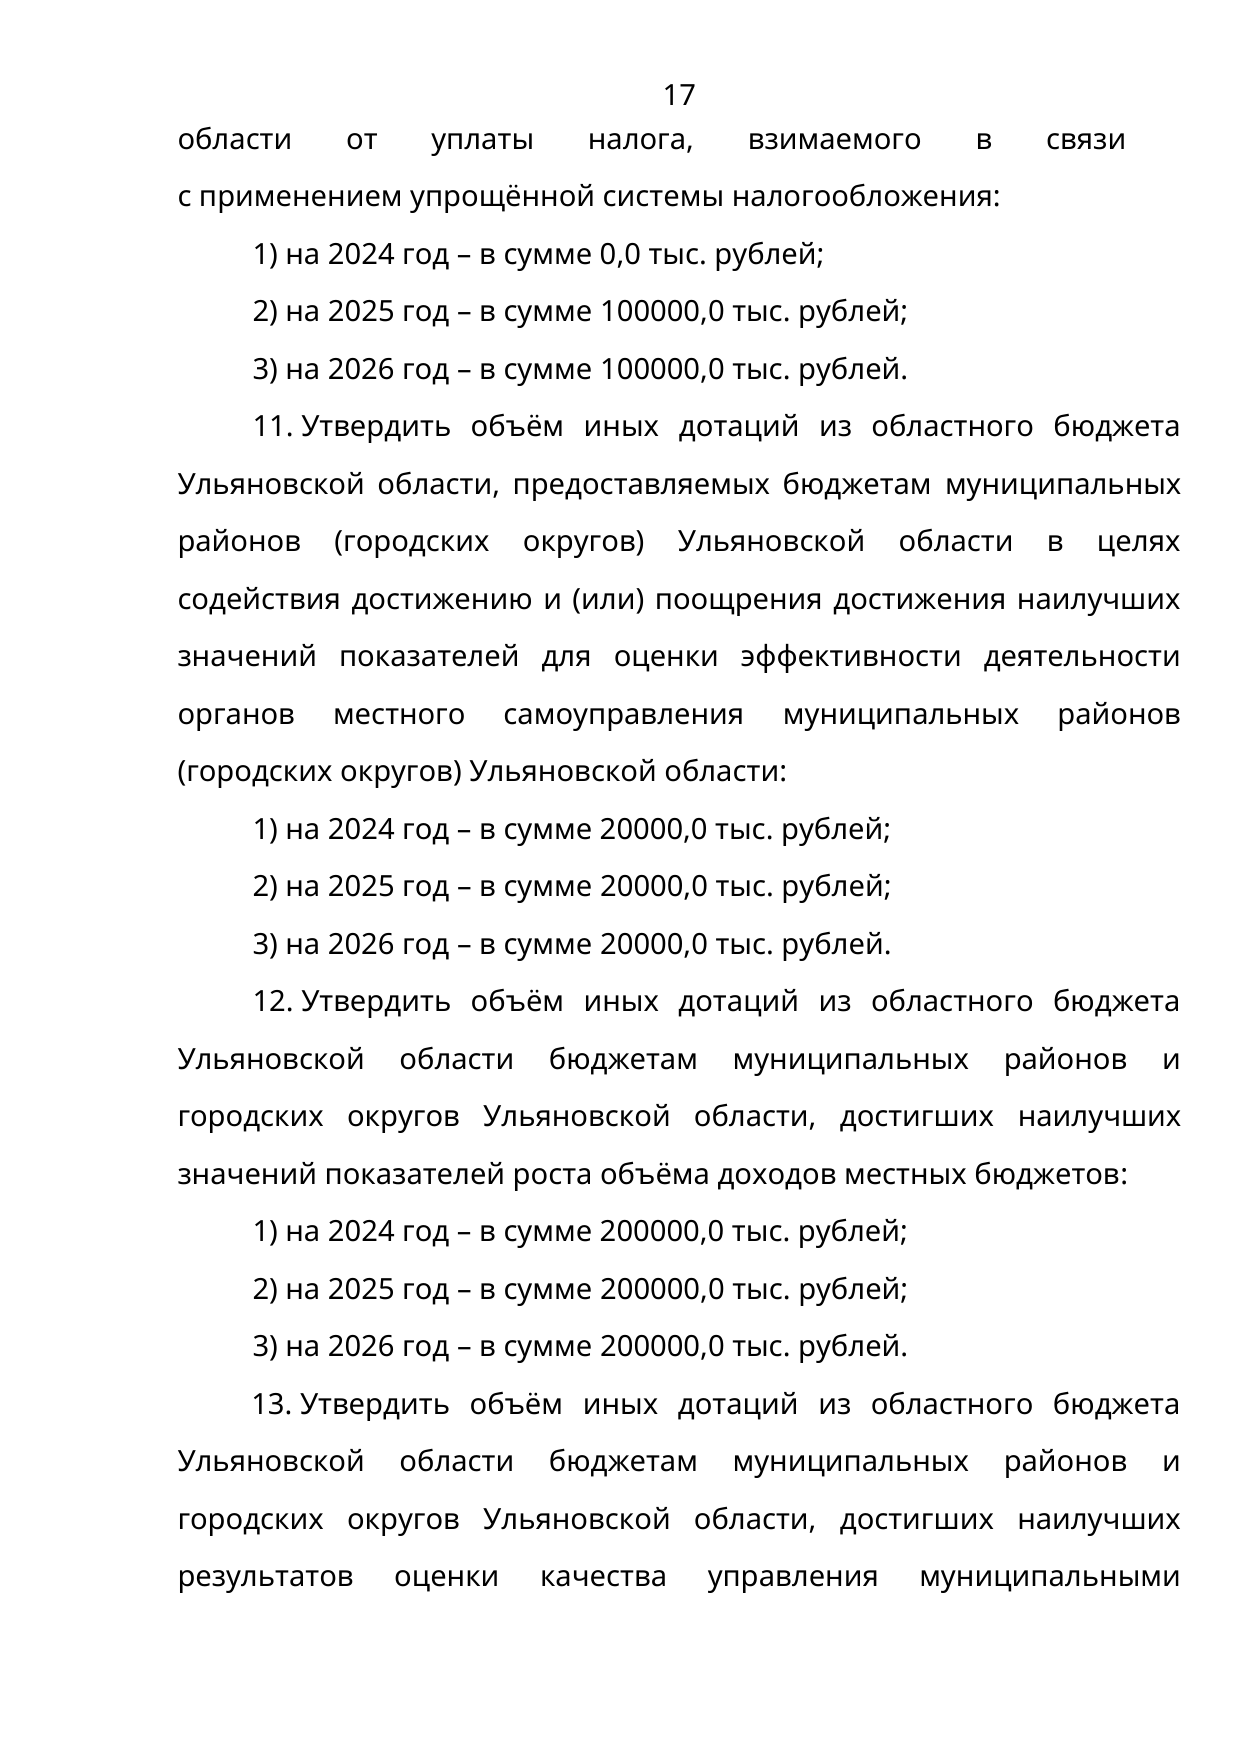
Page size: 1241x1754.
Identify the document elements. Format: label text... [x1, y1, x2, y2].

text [177, 1383, 1181, 1595]
title 3) на 2026 год – в сумме 100000,0 тыс. рублей. [177, 348, 1181, 388]
title 3) на 2026 год – в сумме 200000,0 тыс. рублей. [177, 1326, 1181, 1365]
title 1) на 2024 год – в сумме 200000,0 тыс. рублей; [177, 1211, 1181, 1250]
title 3) на 2026 год – в сумме 20000,0 тыс. рублей. [177, 923, 1181, 963]
title 1) на 2024 год – в сумме 20000,0 тыс. рублей; [177, 808, 1181, 848]
title 2) на 2025 год – в сумме 100000,0 тыс. рублей; [177, 291, 1181, 330]
title 2) на 2025 год – в сумме 20000,0 тыс. рублей; [177, 866, 1181, 905]
title 12. Утвердить объём иных дотаций из областного бюджета Ульяновской области бюджетам муниципальных районов и городских округов Ульяновской области, достигших наилучших значений показателей роста объёма доходов местных бюджетов: [177, 981, 1181, 1193]
title 1) на 2024 год – в сумме 0,0 тыс. рублей; [177, 233, 1181, 273]
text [177, 118, 1181, 215]
title 11. Утвердить объём иных дотаций из областного бюджета Ульяновской области, предоставляемых бюджетам муниципальных районов (городских округов) Ульяновской области в целях содействия достижению и (или) поощрения достижения наилучших значений показателей для оценки эффективности деятельности органов местного самоуправления муниципальных районов (городских округов) Ульяновской области: [177, 406, 1181, 790]
title 2) на 2025 год – в сумме 200000,0 тыс. рублей; [177, 1268, 1181, 1308]
